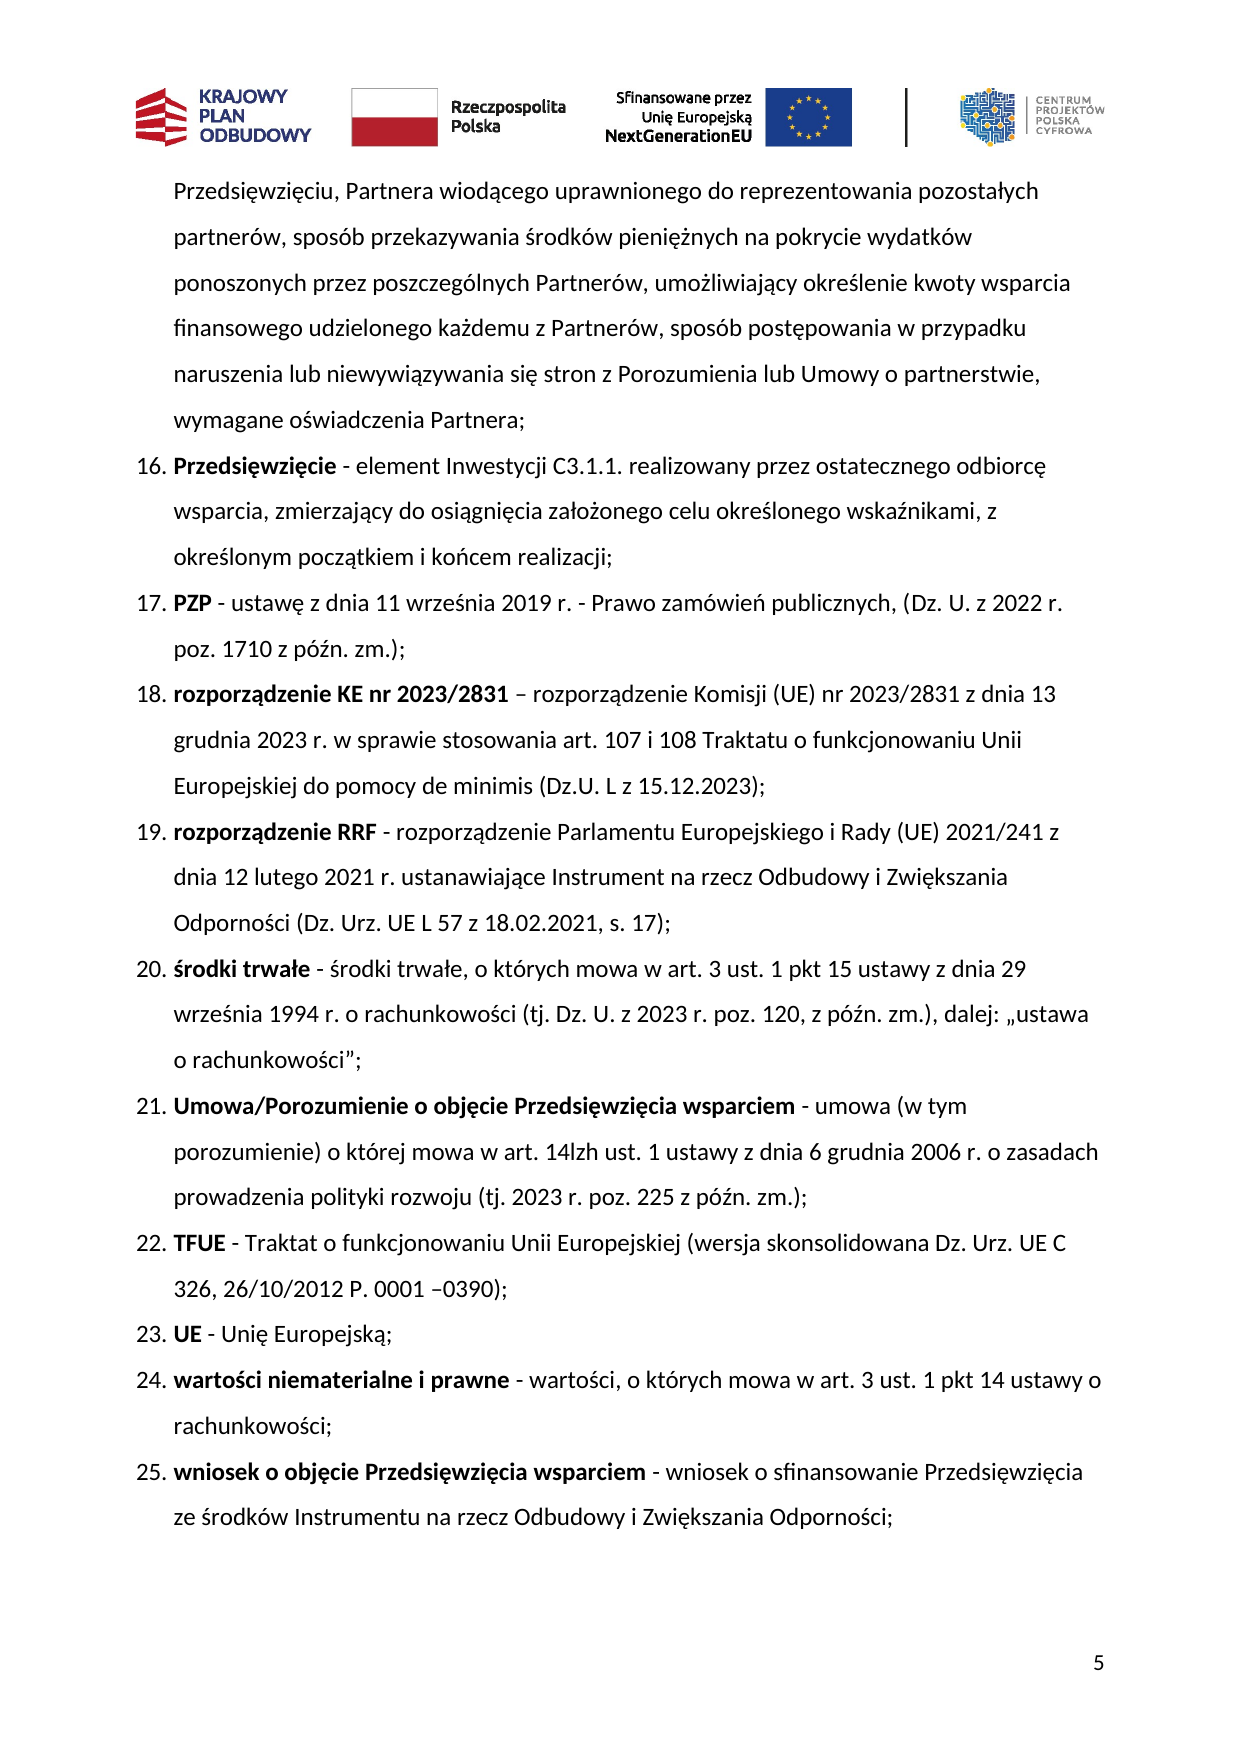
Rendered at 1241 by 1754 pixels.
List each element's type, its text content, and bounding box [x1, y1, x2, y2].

picture [135, 88, 1105, 147]
list PZP - ustawę z dnia 11 września 2019 r. - Prawo zamówień publicznych, (Dz. U. z 2022 r. poz. 1710 z późn. zm.); [136, 587, 1104, 663]
list wartości niematerialne i prawne - wartości, o których mowa w art. 3 ust. 1 pkt 14 ustawy o rachunkowości; [136, 1364, 1104, 1441]
list Umowa/Porozumienie o objęcie Przedsięwzięcia wsparciem - umowa (w tym porozumienie) o której mowa w art. 14lzh ust. 1 ustawy z dnia 6 grudnia 2006 r. o zasadach prowadzenia polityki rozwoju (tj. 2023 r. poz. 225 z późn. zm.); [136, 1090, 1104, 1212]
list rozporządzenie RRF - rozporządzenie Parlamentu Europejskiego i Rady (UE) 2021/241 z dnia 12 lutego 2021 r. ustanawiające Instrument na rzecz Odbudowy i Zwiększania Odporności (Dz. Urz. UE L 57 z 18.02.2021, s. 17); [136, 816, 1104, 938]
list TFUE - Traktat o funkcjonowaniu Unii Europejskiej (wersja skonsolidowana Dz. Urz. UE C 326, 26/10/2012 P. 0001 –0390); [136, 1227, 1104, 1303]
list wniosek o objęcie Przedsięwzięcia wsparciem - wniosek o sfinansowanie Przedsięwzięcia ze środków Instrumentu na rzecz Odbudowy i Zwiększania Odporności; [136, 1456, 1104, 1532]
list Przedsięwzięcie - element Inwestycji C3.1.1. realizowany przez ostatecznego odbiorcę wsparcia, zmierzający do osiągnięcia założonego celu określonego wskaźnikami, z określonym początkiem i końcem realizacji; [136, 450, 1104, 572]
list środki trwałe - środki trwałe, o których mowa w art. 3 ust. 1 pkt 15 ustawy z dnia 29 września 1994 r. o rachunkowości (tj. Dz. U. z 2023 r. poz. 120, z późn. zm.), dalej: „ustawa o rachunkowości”; [136, 953, 1104, 1075]
list rozporządzenie KE nr 2023/2831 – rozporządzenie Komisji (UE) nr 2023/2831 z dnia 13 grudnia 2023 r. w sprawie stosowania art. 107 i 108 Traktatu o funkcjonowaniu Unii Europejskiej do pomocy de minimis (Dz.U. L z 15.12.2023); [136, 678, 1104, 800]
list UE - Unię Europejską; [136, 1319, 1104, 1349]
